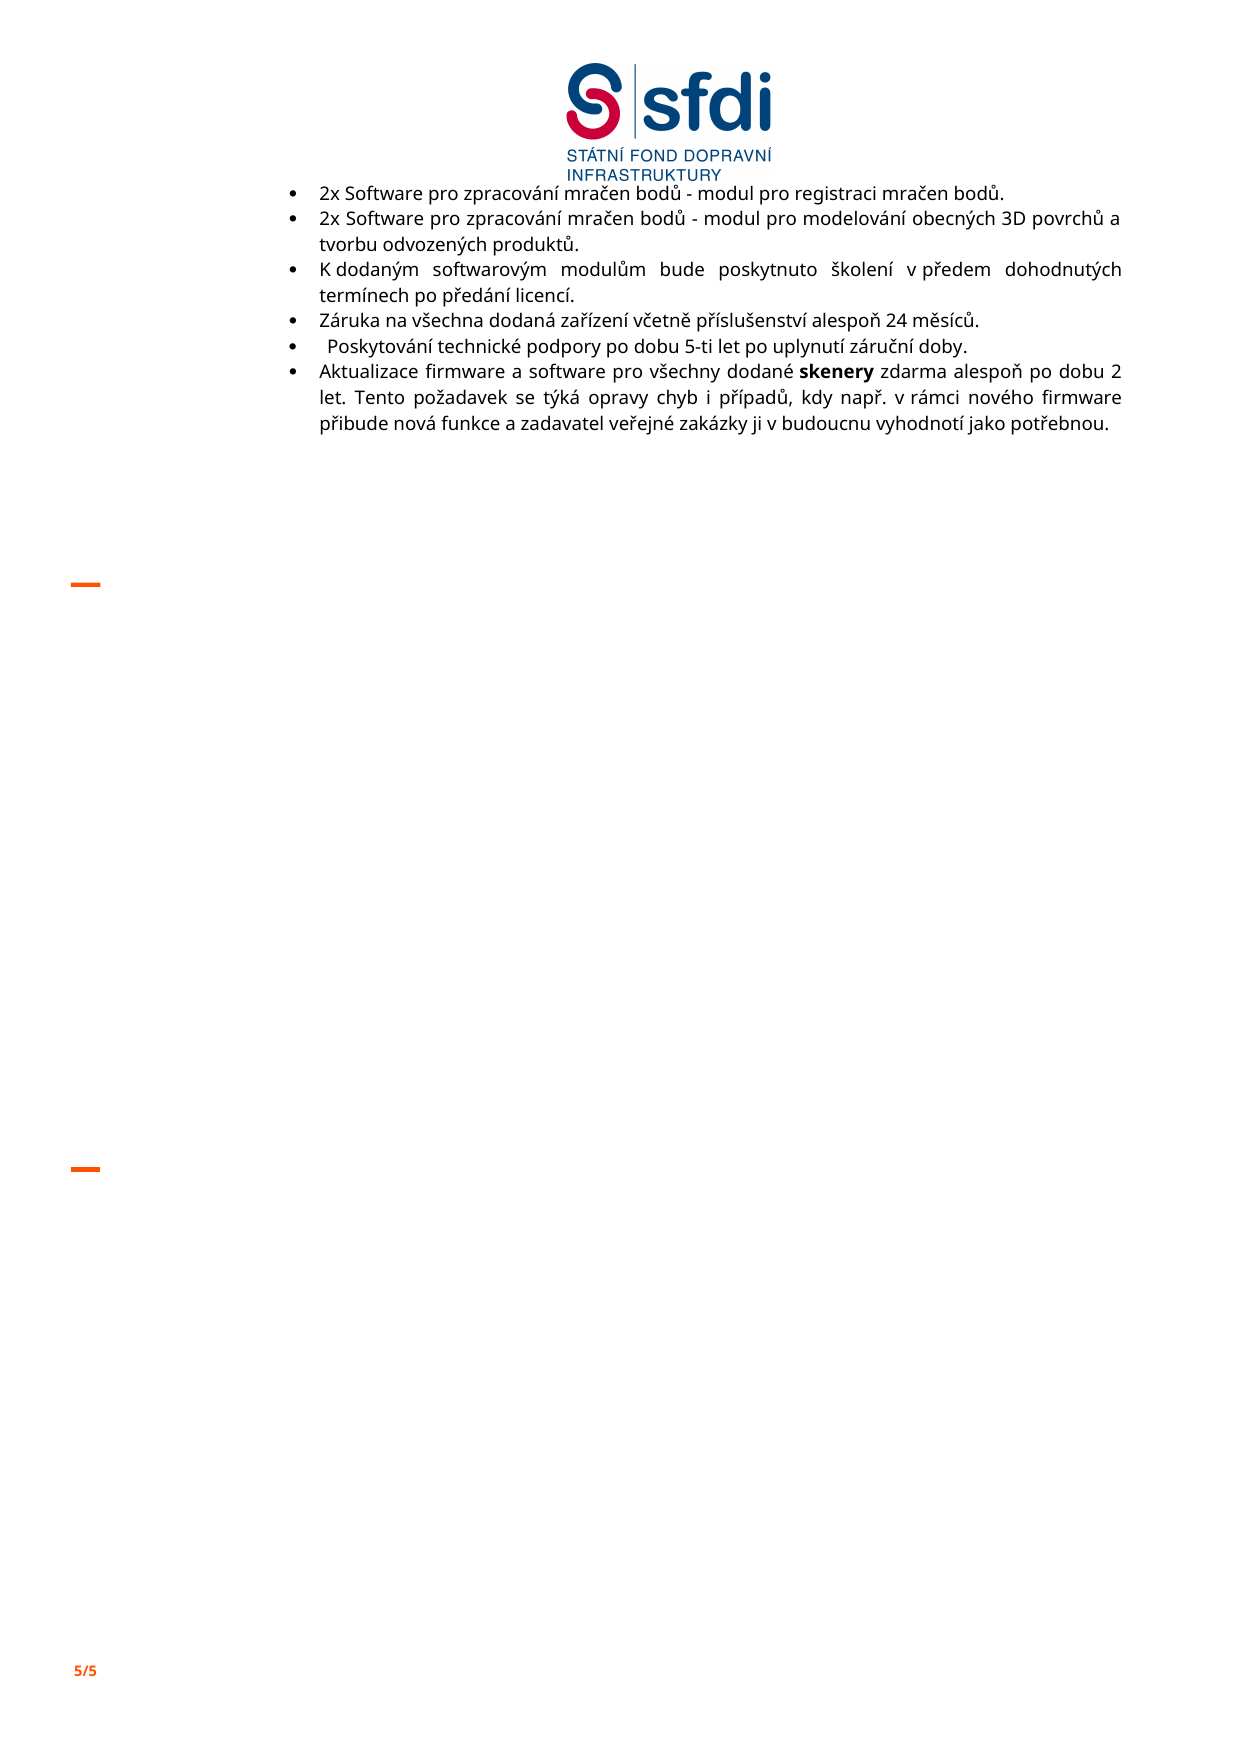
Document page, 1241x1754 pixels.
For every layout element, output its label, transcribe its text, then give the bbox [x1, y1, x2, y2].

list Záruka na všechna dodaná zařízení včetně příslušenství alespoň 24 měsíců. [289, 308, 1122, 333]
list Poskytování technické podpory po dobu 5-ti let po uplynutí záruční doby. [289, 333, 1122, 359]
list Aktualizace firmware a software pro všechny dodané skenery zdarma alespoň po dobu 2 let. Tento požadavek se týká opravy chyb i případů, kdy např. v rámci nového firmware přibude nová funkce a zadavatel veřejné zakázky ji v budoucnu vyhodnotí jako potřebnou. [289, 359, 1122, 435]
picture [566, 62, 772, 181]
list 2x Software pro zpracování mračen bodů - modul pro modelování obecných 3D povrchů a tvorbu odvozených produktů. [289, 206, 1122, 257]
list K dodaným softwarovým modulům bude poskytnuto školení v předem dohodnutých termínech po předání licencí. [289, 257, 1122, 308]
list 2x Software pro zpracování mračen bodů - modul pro registraci mračen bodů. [289, 180, 1122, 206]
